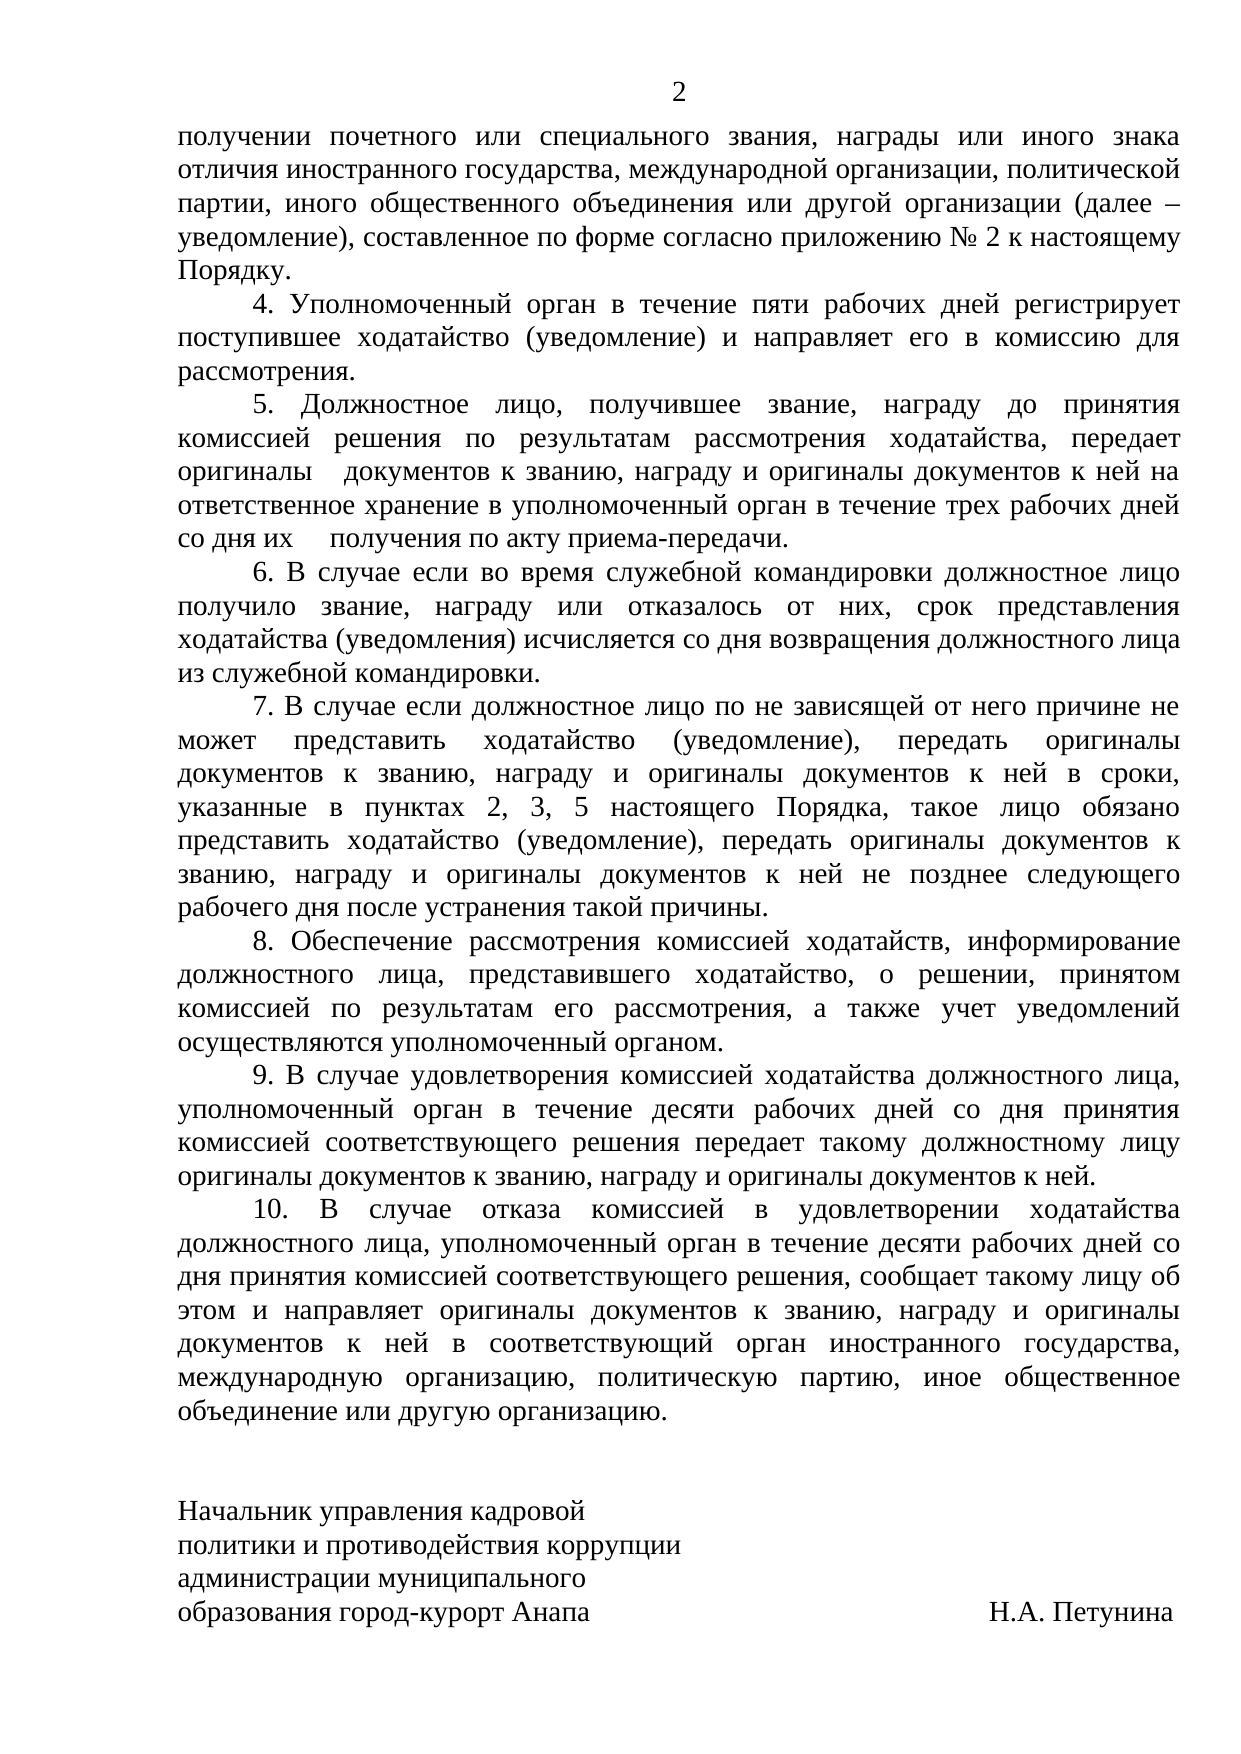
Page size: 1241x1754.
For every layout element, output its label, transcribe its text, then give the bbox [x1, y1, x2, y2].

text политики и противодействия коррупции [177, 1527, 1181, 1560]
text администрации муниципального [177, 1560, 1181, 1594]
text образования город-курорт Анапа Н.А. Петунина [177, 1594, 1181, 1627]
text Начальник управления кадровой [177, 1493, 1181, 1527]
text 7. В случае если должностное лицо по не зависящей от него причине не может представить ходатайство (уведомление), передать оригиналы документов к званию, награду и оригиналы документов к ней в сроки, указанные в пунктах 2, 3, 5 настоящего Порядка, такое лицо обязано представить ходатайство (уведомление), передать оригиналы документов к званию, награду и оригиналы документов к ней не позднее следующего рабочего дня после устранения такой причины. [177, 688, 1181, 923]
text 9. В случае удовлетворения комиссией ходатайства должностного лица, уполномоченный орган в течение десяти рабочих дней со дня принятия комиссией соответствующего решения передает такому должностному лицу оригиналы документов к званию, награду и оригиналы документов к ней. [177, 1057, 1181, 1191]
text 6. В случае если во время служебной командировки должностное лицо получило звание, награду или отказалось от них, срок представления ходатайства (уведомления) исчисляется со дня возвращения должностного лица из служебной командировки. [177, 554, 1181, 688]
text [177, 118, 1181, 286]
text 4. Уполномоченный орган в течение пяти рабочих дней регистрирует поступившее ходатайство (уведомление) и направляет его в комиссию для рассмотрения. [177, 286, 1181, 386]
text 10. В случае отказа комиссией в удовлетворении ходатайства должностного лица, уполномоченный орган в течение десяти рабочих дней со дня принятия комиссией соответствующего решения, сообщает такому лицу об этом и направляет оригиналы документов к званию, награду и оригиналы документов к ней в соответствующий орган иностранного государства, международную организацию, политическую партию, иное общественное объединение или другую организацию. [177, 1191, 1181, 1426]
text 5. Должностное лицо, получившее звание, награду до принятия комиссией решения по результатам рассмотрения ходатайства, передает оригиналы документов к званию, награду и оригиналы документов к ней на ответственное хранение в уполномоченный орган в течение трех рабочих дней со дня их получения по акту приема-передачи. [177, 386, 1181, 554]
text 8. Обеспечение рассмотрения комиссией ходатайств, информирование должностного лица, представившего ходатайство, о решении, принятом комиссией по результатам его рассмотрения, а также учет уведомлений осуществляются уполномоченный органом. [177, 923, 1181, 1057]
